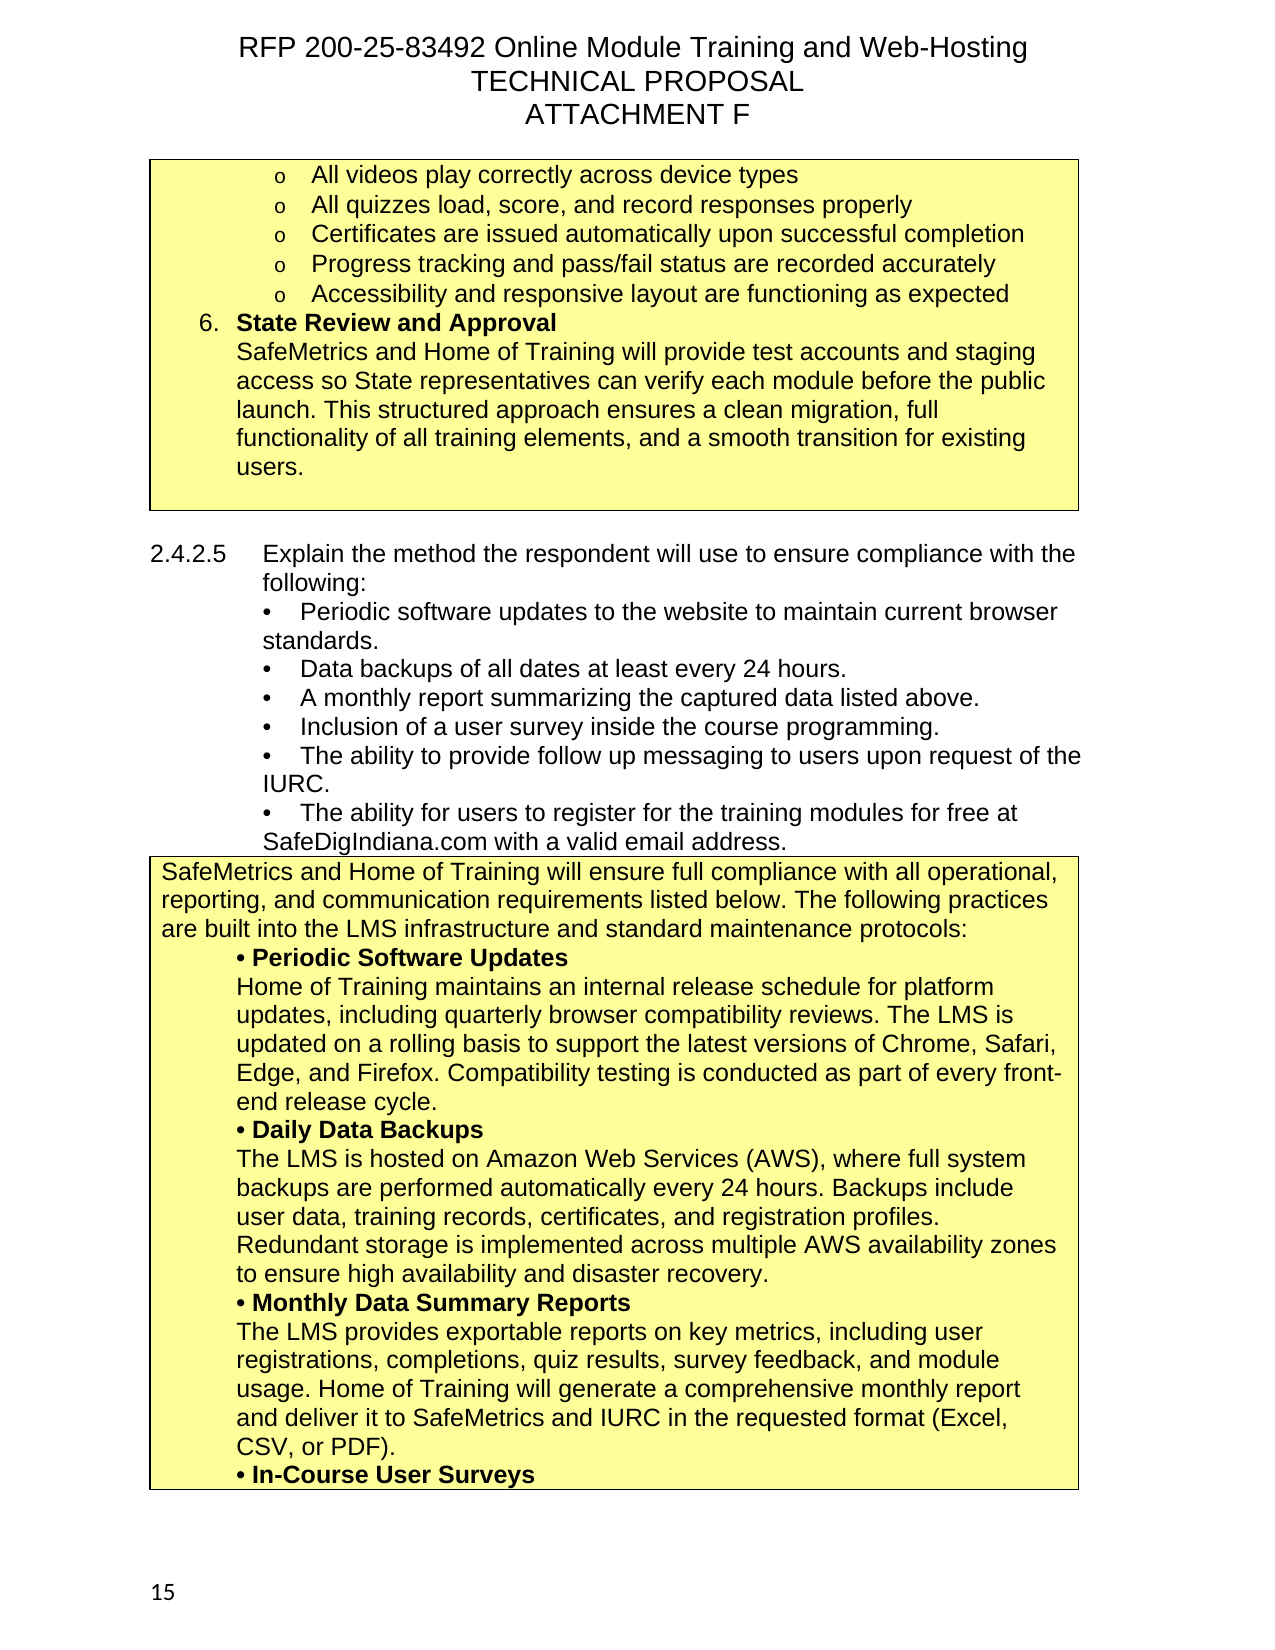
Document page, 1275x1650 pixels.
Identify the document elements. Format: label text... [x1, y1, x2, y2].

list • Inclusion of a user survey inside the course programming. [262, 712, 1125, 741]
list • A monthly report summarizing the captured data listed above. [262, 683, 1125, 712]
list • The ability for users to register for the training modules for free at SafeDigIndiana.com with a valid email address. [262, 798, 1125, 856]
list • Periodic software updates to the website to maintain current browser standards. [262, 597, 1125, 654]
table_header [151, 160, 1078, 510]
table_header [151, 857, 1078, 1489]
list • The ability to provide follow up messaging to users upon request of the IURC. [262, 741, 1125, 798]
list Explain the method the respondent will use to ensure compliance with the following: [150, 539, 1125, 597]
list • Data backups of all dates at least every 24 hours. [262, 654, 1125, 683]
